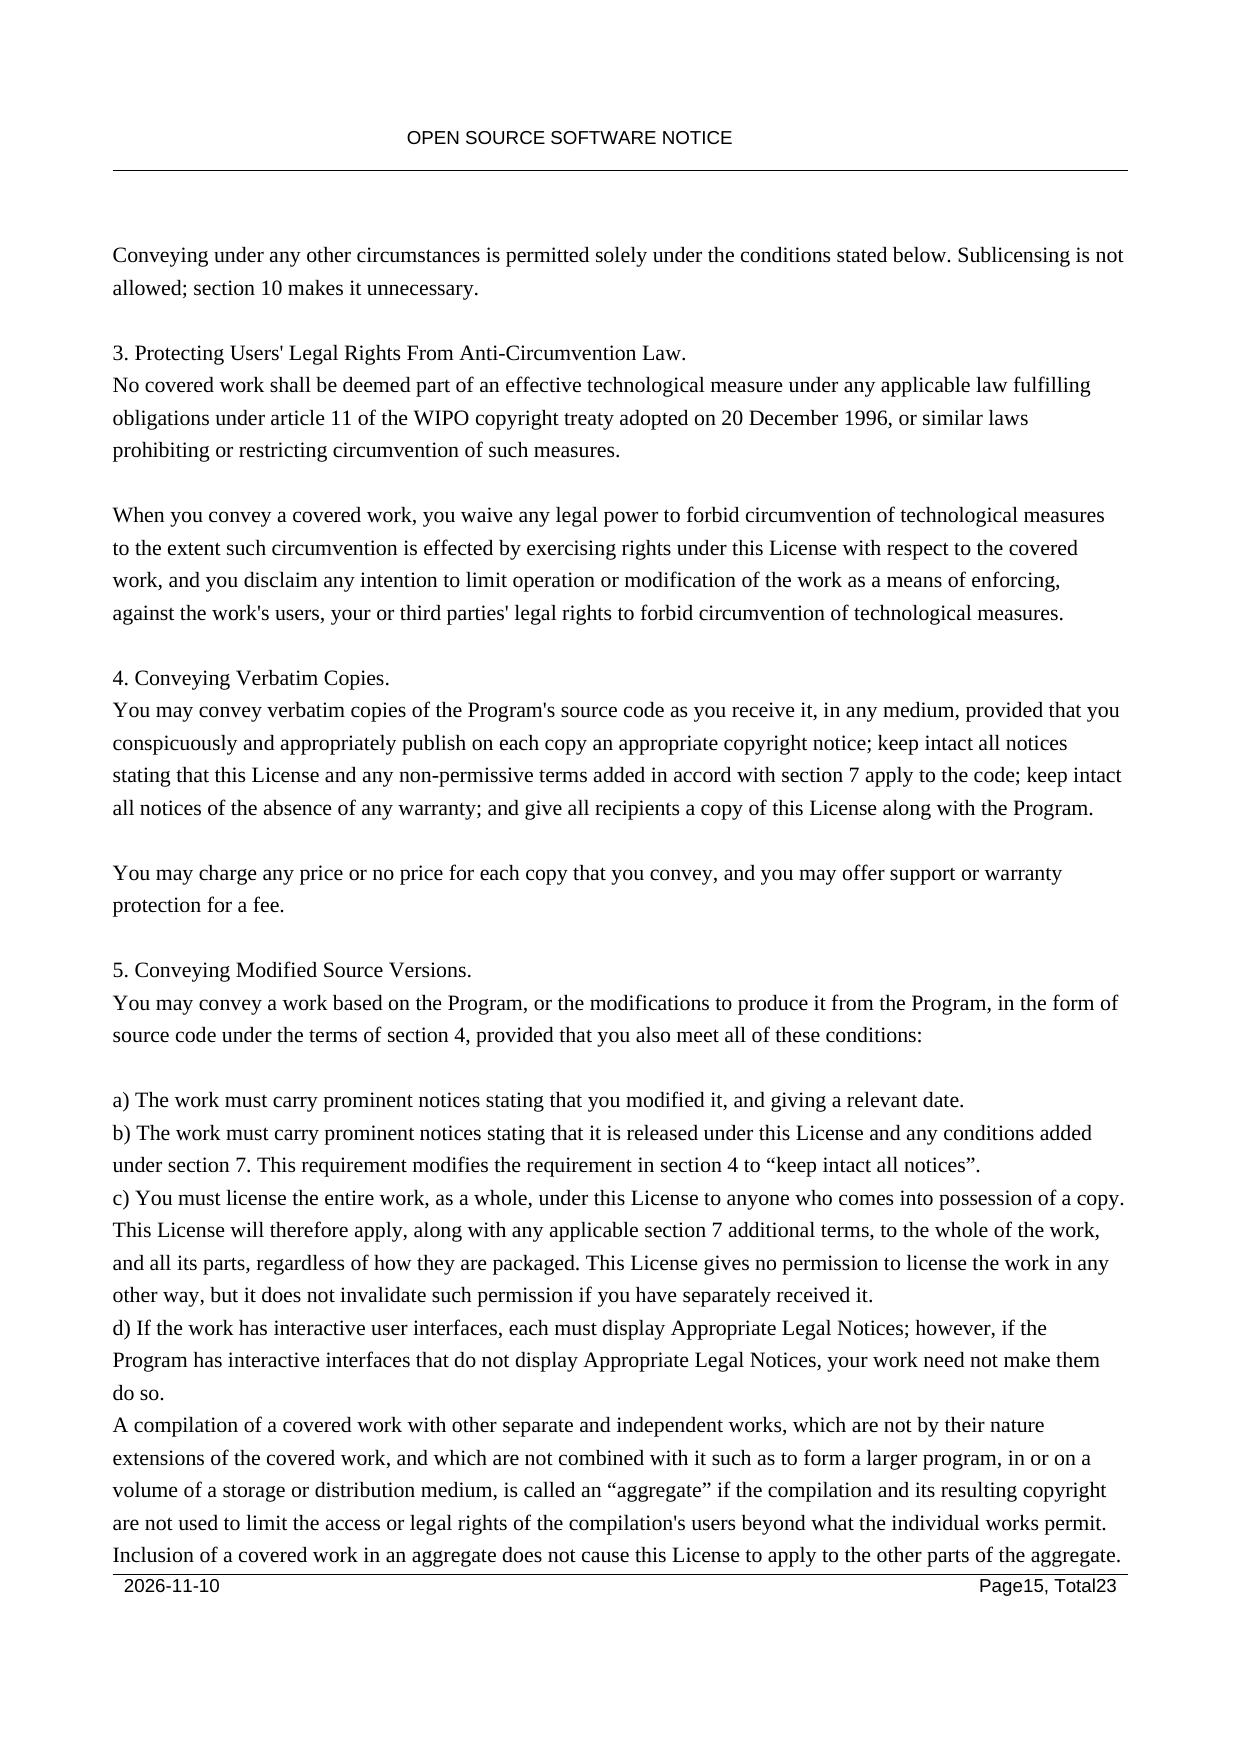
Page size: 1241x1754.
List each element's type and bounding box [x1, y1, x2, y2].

text [112, 206, 1128, 1571]
